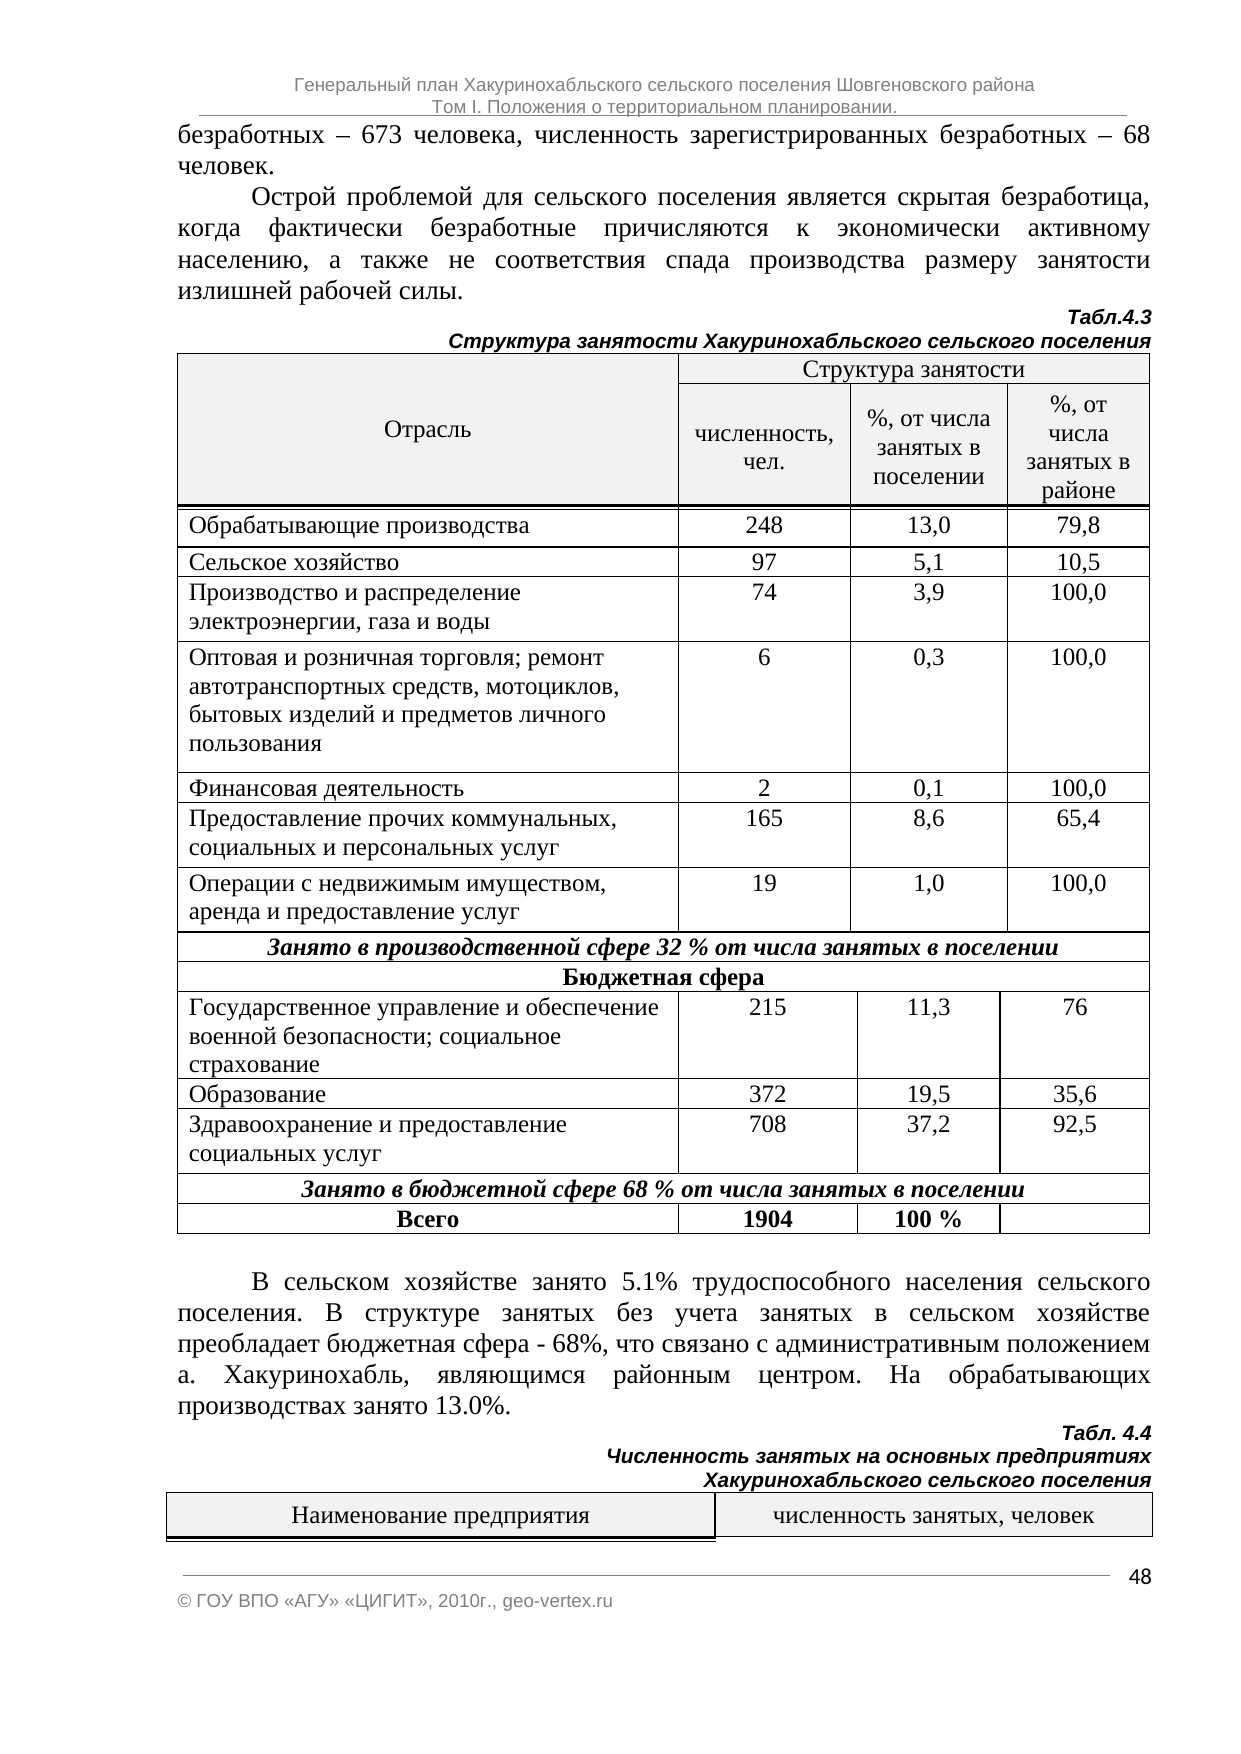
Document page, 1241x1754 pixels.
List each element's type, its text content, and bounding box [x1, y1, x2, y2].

table_cell 19,5 [858, 1079, 999, 1108]
table_cell %, от числа занятых в районе [1008, 384, 1149, 504]
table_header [167, 1493, 714, 1536]
table_cell 92,5 [1001, 1109, 1149, 1173]
text Численность занятых на основных предприятиях [177, 1444, 1152, 1468]
text Табл.4.3 [177, 305, 1152, 329]
table_cell 100,0 [1008, 577, 1149, 641]
table_cell 37,2 [858, 1109, 999, 1173]
table_cell 2 [679, 773, 850, 802]
table_cell 100,0 [1008, 773, 1149, 802]
table_cell Государственное управление и обеспечение военной безопасности; социальное страхование [178, 992, 678, 1078]
table_cell 76 [1001, 992, 1149, 1078]
text Табл. 4.4 [177, 1420, 1152, 1444]
text Острой проблемой для сельского поселения является скрытая безработица, когда фактически безработные причисляются к экономически активному населению, а также не соответствия спада производства размеру занятости излишней рабочей силы. [177, 180, 1152, 305]
table_cell Обрабатывающие производства [178, 510, 678, 546]
table_cell 13,0 [851, 510, 1007, 546]
table_cell 79,8 [1008, 510, 1149, 546]
table_cell 708 [679, 1109, 857, 1173]
table_cell численность, чел. [679, 384, 850, 504]
table_cell 100,0 [1008, 642, 1149, 772]
table_cell Здравоохранение и предоставление социальных услуг [178, 1109, 678, 1173]
table_cell 35,6 [1001, 1079, 1149, 1108]
table_header Структура занятости [679, 354, 1149, 383]
table_cell 11,3 [858, 992, 999, 1078]
table_cell 74 [679, 577, 850, 641]
text Структура занятости Хакуринохабльского сельского поселения [177, 329, 1152, 353]
table_cell 0,3 [851, 642, 1007, 772]
table_cell Бюджетная сфера [178, 962, 1149, 991]
table_header численность занятых, человек [716, 1493, 1152, 1536]
table_cell 165 [679, 803, 850, 867]
table_cell Занято в производственной сфере 32 % от числа занятых в поселении [178, 933, 1149, 961]
table_cell Производство и распределение электроэнергии, газа и воды [178, 577, 678, 641]
table_cell Оптовая и розничная торговля; ремонт автотранспортных средств, мотоциклов, бытовых изделий и предметов личного пользования [178, 642, 678, 772]
table_header Отрасль [178, 354, 678, 504]
table_cell 1,0 [851, 868, 1007, 931]
table_cell 215 [679, 992, 857, 1078]
table_cell Всего [178, 1204, 678, 1232]
table_cell 10,5 [1008, 548, 1149, 576]
table_cell 0,1 [851, 773, 1007, 802]
table_cell Финансовая деятельность [178, 773, 678, 802]
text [177, 118, 1152, 180]
table_cell %, от числа занятых в поселении [851, 384, 1007, 504]
table_cell Занято в бюджетной сфере 68 % от числа занятых в поселении [178, 1174, 1149, 1203]
text В сельском хозяйстве занято 5.1% трудоспособного населения сельского поселения. В структуре занятых без учета занятых в сельском хозяйстве преобладает бюджетная сфера - 68%, что связано с административным положением а. Хакуринохабль, являющимся районным центром. На обрабатывающих производствах занято 13.0%. [177, 1265, 1152, 1420]
table_cell Операции с недвижимым имуществом, аренда и предоставление услуг [178, 868, 678, 931]
table_cell 372 [679, 1079, 857, 1108]
table_cell Образование [178, 1079, 678, 1108]
table_cell Предоставление прочих коммунальных, социальных и персональных услуг [178, 803, 678, 867]
table_cell [1001, 1204, 1149, 1232]
table_cell 1904 [679, 1204, 857, 1232]
table_cell 3,9 [851, 577, 1007, 641]
table_cell 248 [679, 510, 850, 546]
table_cell 65,4 [1008, 803, 1149, 867]
table_cell 100,0 [1008, 868, 1149, 931]
table_cell Сельское хозяйство [178, 548, 678, 576]
table_cell 100 % [858, 1204, 999, 1232]
table_cell 8,6 [851, 803, 1007, 867]
table_cell 19 [679, 868, 850, 931]
table_cell 6 [679, 642, 850, 772]
table_cell 97 [679, 548, 850, 576]
table_cell 5,1 [851, 548, 1007, 576]
text Хакуринохабльского сельского поселения [177, 1468, 1152, 1492]
